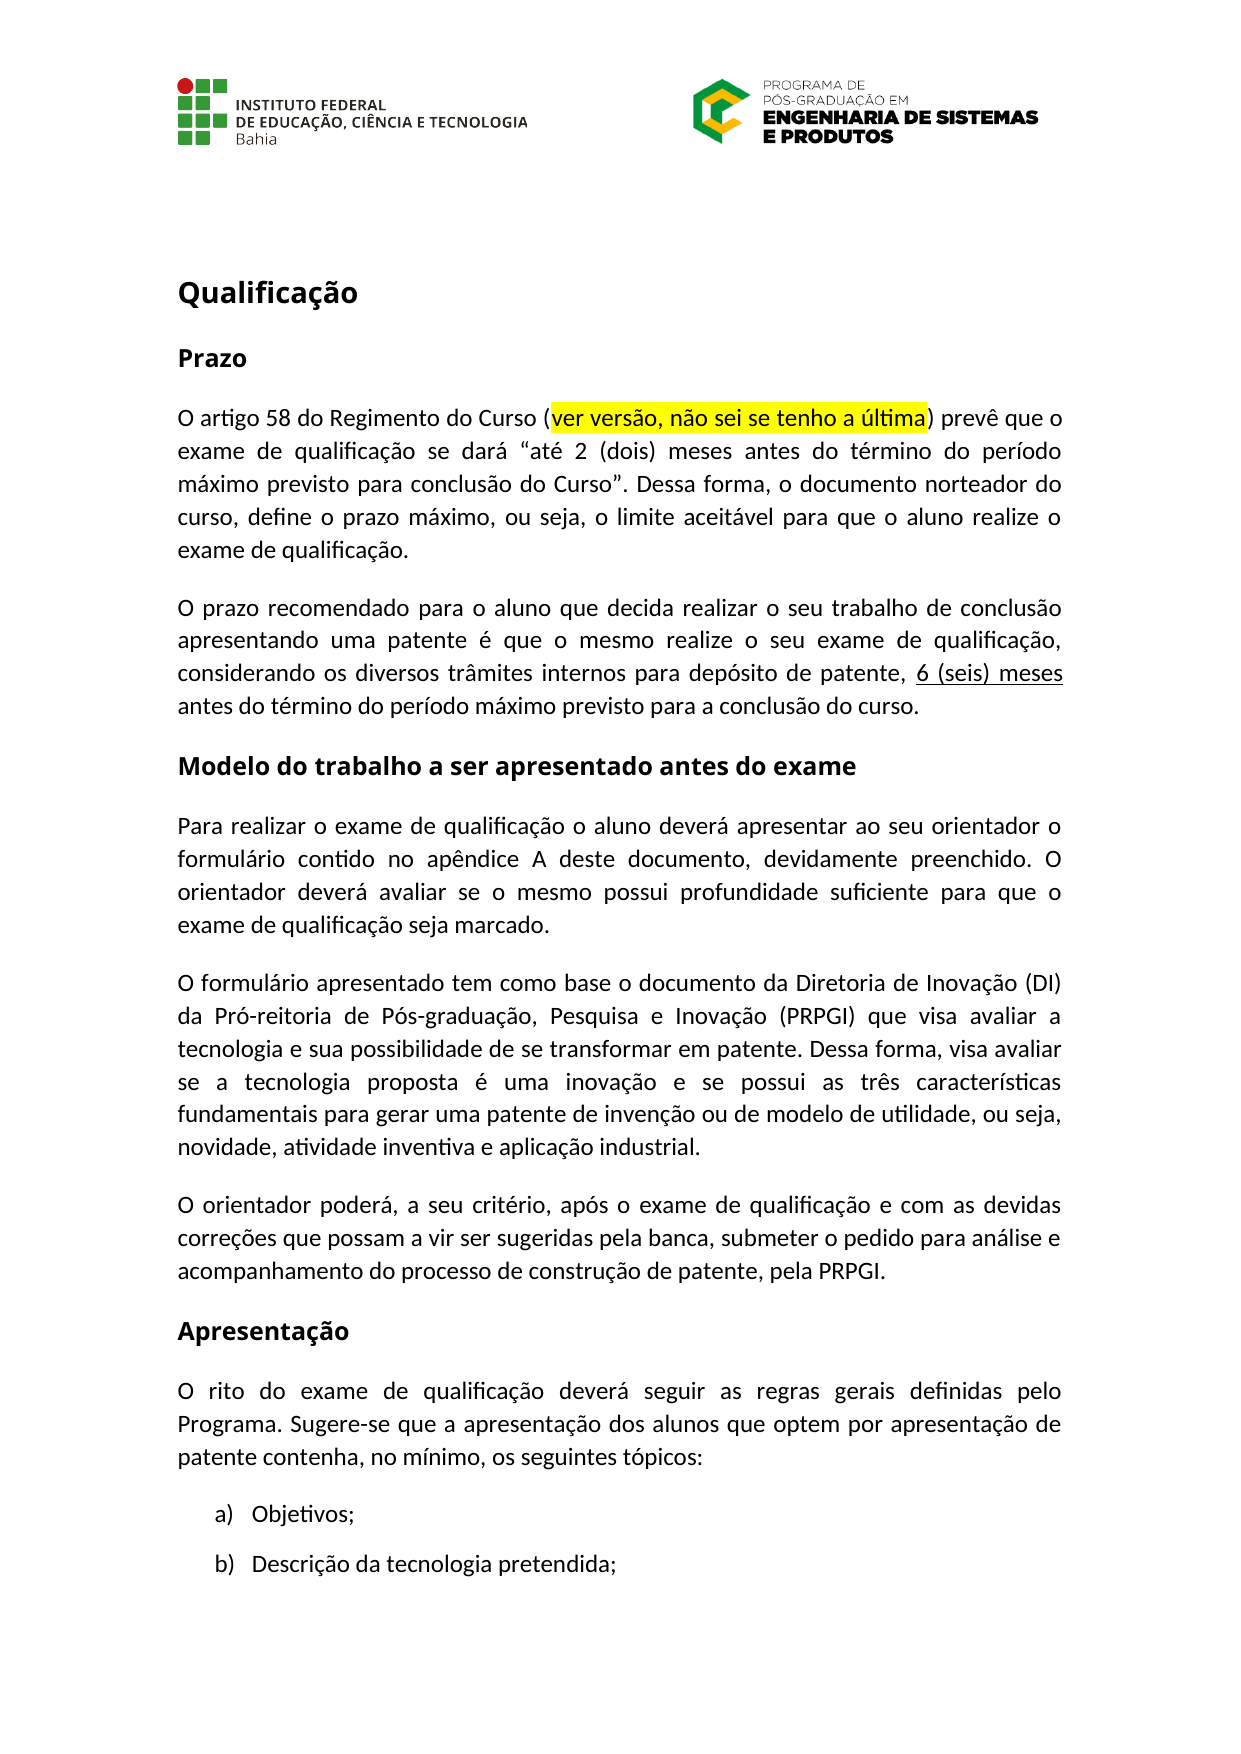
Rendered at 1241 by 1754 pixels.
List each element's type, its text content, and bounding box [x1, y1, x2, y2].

text O orientador poderá, a seu critério, após o exame de qualificação e com as devidas correções que possam a vir ser sugeridas pela banca, submeter o pedido para análise e acompanhamento do processo de construção de patente, pela PRPGI. [177, 1189, 1063, 1286]
text Qualificação [177, 273, 1063, 312]
text Apresentação [177, 1313, 1063, 1347]
picture [672, 73, 1058, 149]
text O formulário apresentado tem como base o documento da Diretoria de Inovação (DI) da Pró-reitoria de Pós-graduação, Pesquisa e Inovação (PRPGI) que visa avaliar a tecnologia e sua possibilidade de se transformar em patente. Dessa forma, visa avaliar se a tecnologia proposta é uma inovação e se possui as três características fundamentais para gerar uma patente de invenção ou de modelo de utilidade, ou seja, novidade, atividade inventiva e aplicação industrial. [177, 967, 1063, 1162]
list Objetivos; [214, 1499, 1063, 1529]
text Para realizar o exame de qualificação o aluno deverá apresentar ao seu orientador o formulário contido no apêndice A deste documento, devidamente preenchido. O orientador deverá avaliar se o mesmo possui profundidade suficiente para que o exame de qualificação seja marcado. [177, 810, 1063, 939]
list Descrição da tecnologia pretendida; [214, 1548, 1063, 1579]
text O rito do exame de qualificação deverá seguir as regras gerais definidas pelo Programa. Sugere-se que a apresentação dos alunos que optem por apresentação de patente contenha, no mínimo, os seguintes tópicos: [177, 1375, 1063, 1471]
text Modelo do trabalho a ser apresentado antes do exame [177, 748, 1063, 782]
picture [177, 78, 528, 149]
text O prazo recomendado para o aluno que decida realizar o seu trabalho de conclusão apresentando uma patente é que o mesmo realize o seu exame de qualificação, considerando os diversos trâmites internos para depósito de patente, 6 (seis) meses antes do término do período máximo previsto para a conclusão do curso. [177, 592, 1063, 721]
text O artigo 58 do Regimento do Curso (ver versão, não sei se tenho a última) prevê que o exame de qualificação se dará “até 2 (dois) meses antes do término do período máximo previsto para conclusão do Curso”. Dessa forma, o documento norteador do curso, define o prazo máximo, ou seja, o limite aceitável para que o aluno realize o exame de qualificação. [177, 402, 1063, 564]
text Prazo [177, 340, 1063, 374]
